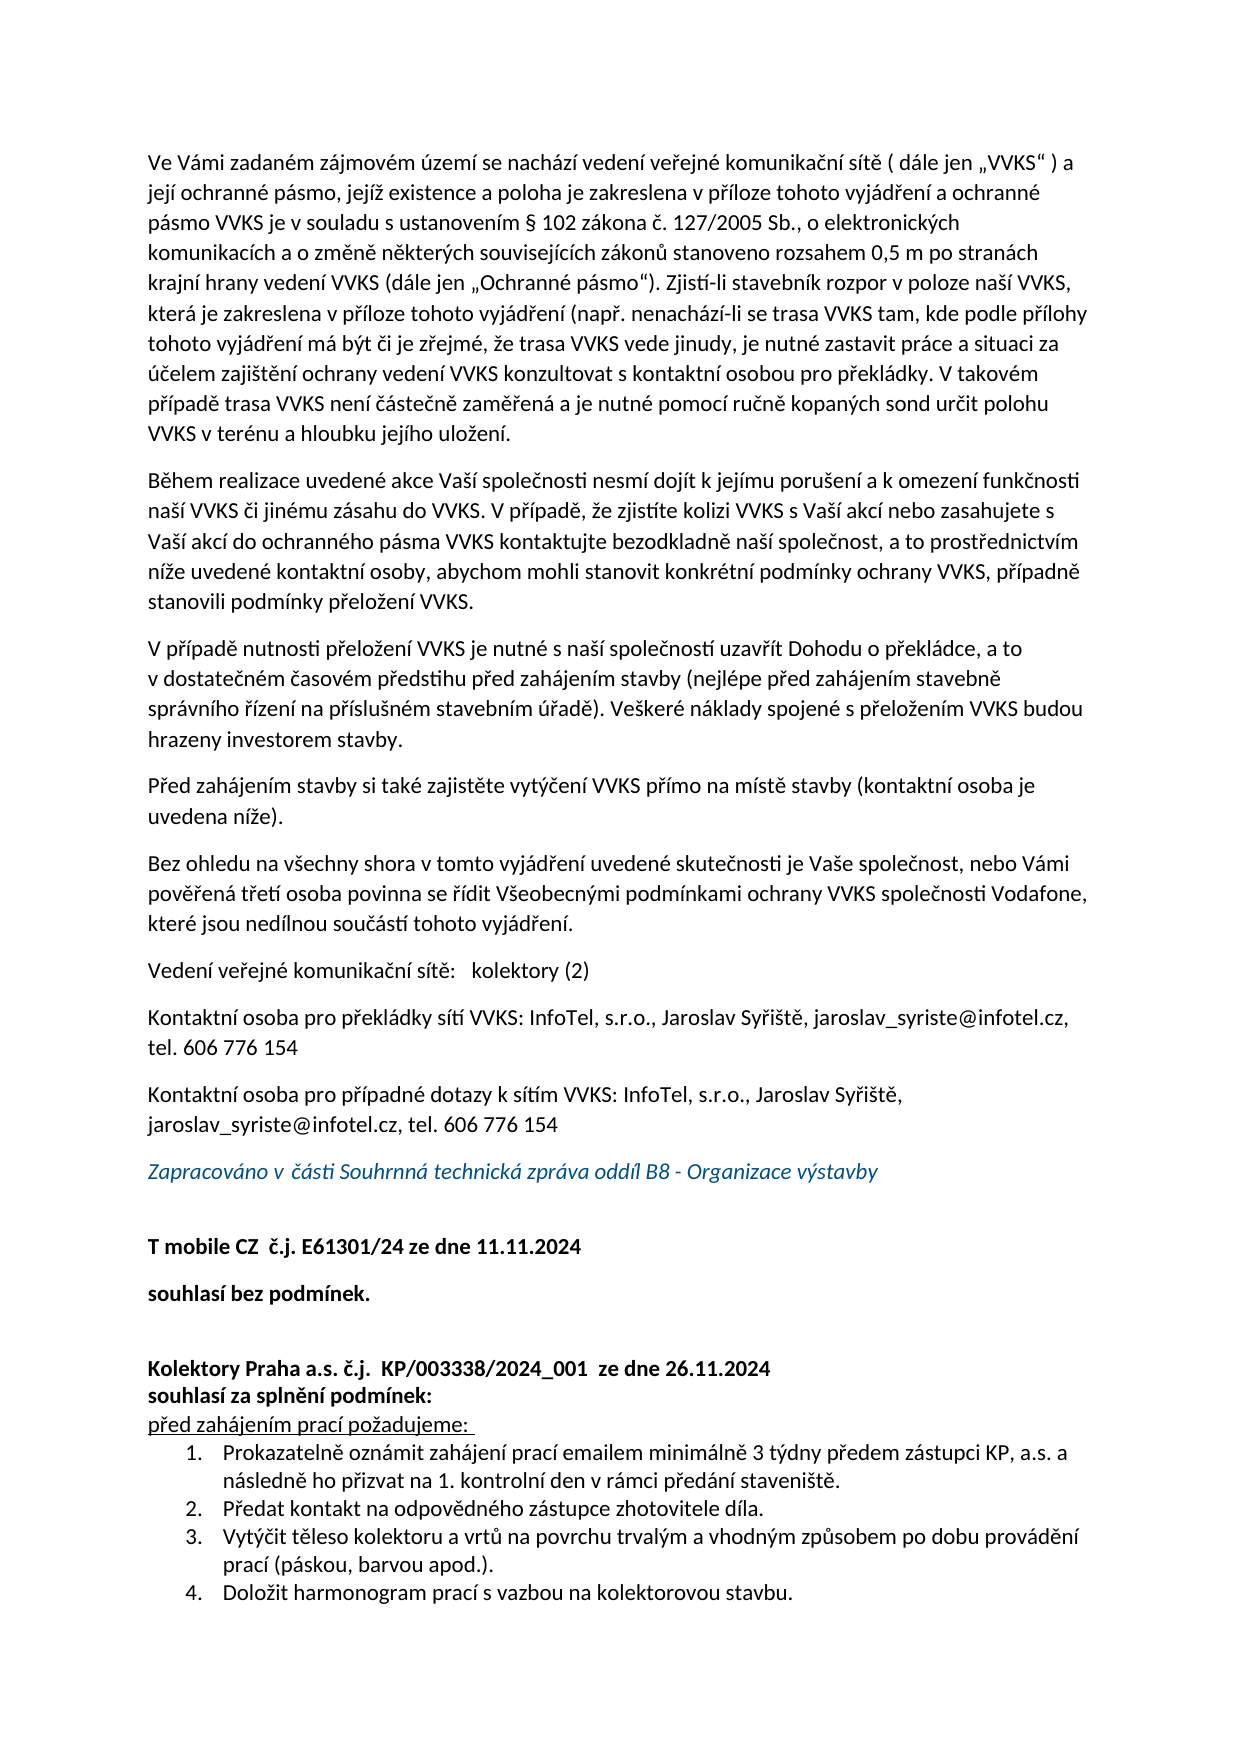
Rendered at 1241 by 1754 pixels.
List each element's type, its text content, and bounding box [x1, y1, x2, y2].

text Vedení veřejné komunikační sítě: kolektory (2) [148, 956, 1093, 984]
text Ve Vámi zadaném zájmovém území se nachází vedení veřejné komunikační sítě ( dále jen „VVKS“ ) a její ochranné pásmo, jejíž existence a poloha je zakreslena v příloze tohoto vyjádření a ochranné pásmo VVKS je v souladu s ustanovením § 102 zákona č. 127/2005 Sb., o elektronických komunikacích a o změně některých souvisejících zákonů stanoveno rozsahem 0,5 m po stranách krajní hrany vedení VVKS (dále jen „Ochranné pásmo“). Zjistí-li stavebník rozpor v poloze naší VVKS, která je zakreslena v příloze tohoto vyjádření (např. nenachází-li se trasa VVKS tam, kde podle přílohy tohoto vyjádření má být či je zřejmé, že trasa VVKS vede jinudy, je nutné zastavit práce a situaci za účelem zajištění ochrany vedení VVKS konzultovat s kontaktní osobou pro překládky. V takovém případě trasa VVKS není částečně zaměřená a je nutné pomocí ručně kopaných sond určit polohu VVKS v terénu a hloubku jejího uložení. [148, 148, 1093, 447]
text před zahájením prací požadujeme: [148, 1410, 1093, 1438]
list Doložit harmonogram prací s vazbou na kolektorovou stavbu. [185, 1578, 1093, 1606]
text souhlasí za splnění podmínek: [148, 1382, 1093, 1410]
text Zapracováno v části Souhrnná technická zpráva oddíl B8 - Organizace výstavby [148, 1157, 1093, 1185]
text souhlasí bez podmínek. [148, 1279, 1093, 1307]
text Kontaktní osoba pro překládky sítí VVKS: InfoTel, s.r.o., Jaroslav Syřiště, jaroslav_syriste@infotel.cz, tel. 606 776 154 [148, 1003, 1093, 1061]
text Bez ohledu na všechny shora v tomto vyjádření uvedené skutečnosti je Vaše společnost, nebo Vámi pověřená třetí osoba povinna se řídit Všeobecnými podmínkami ochrany VVKS společnosti Vodafone, které jsou nedílnou součástí tohoto vyjádření. [148, 849, 1093, 937]
text Během realizace uvedené akce Vaší společnosti nesmí dojít k jejímu porušení a k omezení funkčnosti naší VVKS či jinému zásahu do VVKS. V případě, že zjistíte kolizi VVKS s Vaší akcí nebo zasahujete s Vaší akcí do ochranného pásma VVKS kontaktujte bezodkladně naší společnost, a to prostřednictvím níže uvedené kontaktní osoby, abychom mohli stanovit konkrétní podmínky ochrany VVKS, případně stanovili podmínky přeložení VVKS. [148, 466, 1093, 615]
list Předat kontakt na odpovědného zástupce zhotovitele díla. [185, 1494, 1093, 1522]
text V případě nutnosti přeložení VVKS je nutné s naší společností uzavřít Dohodu o překládce, a to v dostatečném časovém předstihu před zahájením stavby (nejlépe před zahájením stavebně správního řízení na příslušném stavebním úřadě). Veškeré náklady spojené s přeložením VVKS budou hrazeny investorem stavby. [148, 634, 1093, 753]
list Prokazatelně oznámit zahájení prací emailem minimálně 3 týdny předem zástupci KP, a.s. a následně ho přizvat na 1. kontrolní den v rámci předání staveniště. [185, 1438, 1093, 1494]
text Před zahájením stavby si také zajistěte vytýčení VVKS přímo na místě stavby (kontaktní osoba je uvedena níže). [148, 772, 1093, 830]
text Kolektory Praha a.s. č.j. KP/003338/2024_001 ze dne 26.11.2024 [148, 1354, 1093, 1382]
text Kontaktní osoba pro případné dotazy k sítím VVKS: InfoTel, s.r.o., Jaroslav Syřiště, jaroslav_syriste@infotel.cz, tel. 606 776 154 [148, 1080, 1093, 1138]
text T mobile CZ č.j. E61301/24 ze dne 11.11.2024 [148, 1232, 1093, 1260]
list Vytýčit těleso kolektoru a vrtů na povrchu trvalým a vhodným způsobem po dobu provádění prací (páskou, barvou apod.). [185, 1522, 1093, 1578]
